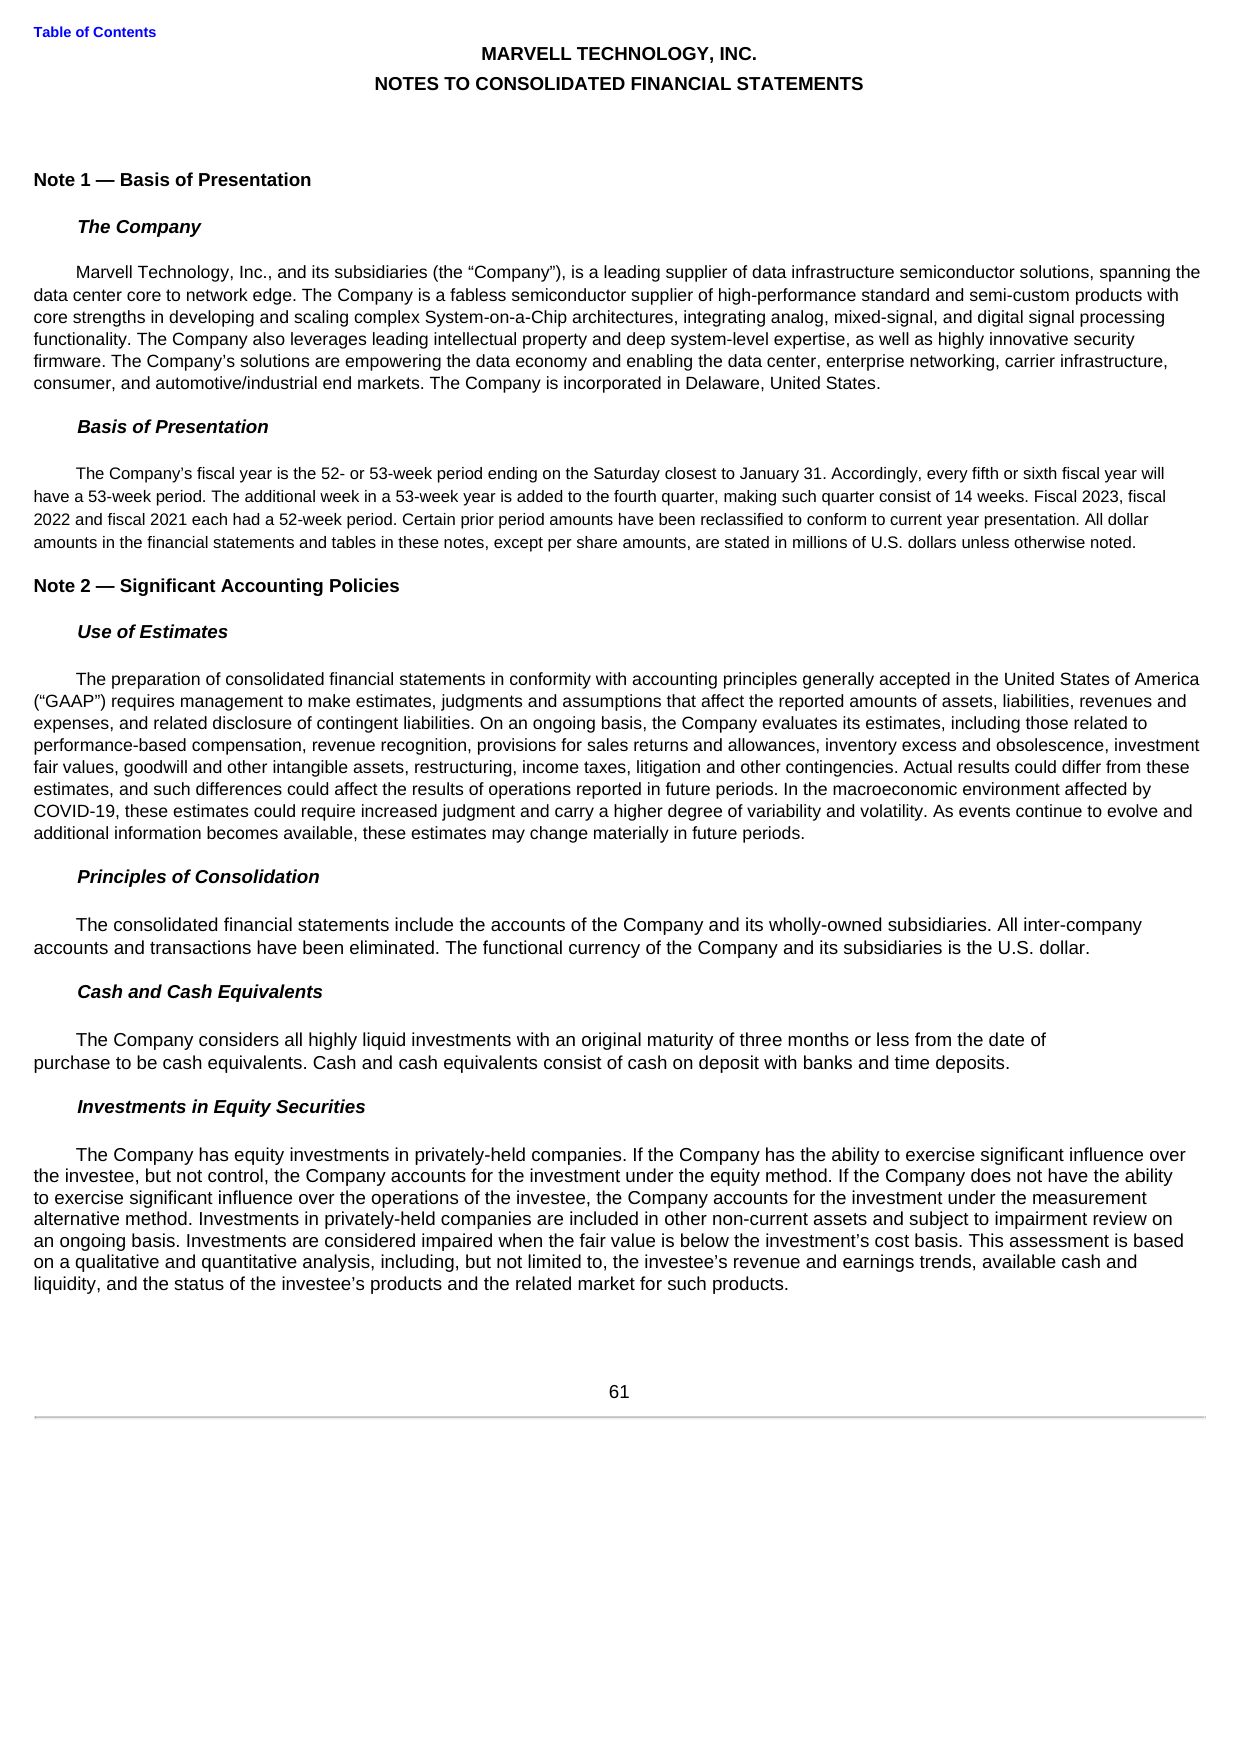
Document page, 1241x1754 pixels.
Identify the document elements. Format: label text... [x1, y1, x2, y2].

text Marvell Technology, Inc., and its subsidiaries (the “Company”), is a leading supplier of data infrastructure semiconductor solutions, spanning the data center core to network edge. The Company is a fabless semiconductor supplier of high-performance standard and semi-custom products with core strengths in developing and scaling complex System-on-a-Chip architectures, integrating analog, mixed-signal, and digital signal processing functionality. The Company also leverages leading intellectual property and deep system-level expertise, as well as highly innovative security firmware. The Company’s solutions are empowering the data economy and enabling the data center, enterprise networking, carrier infrastructure, consumer, and automotive/industrial end markets. The Company is incorporated in Delaware, United States. [33, 262, 1203, 393]
text Basis of Presentation [77, 416, 1203, 438]
text Note 1 — Basis of Presentation [33, 169, 1203, 190]
text Investments in Equity Securities [77, 1096, 1203, 1117]
text Use of Estimates [77, 621, 1203, 643]
picture [32, 1413, 1207, 1421]
text Table of Contents [33, 23, 1203, 40]
text The consolidated financial statements include the accounts of the Company and its wholly-owned subsidiaries. All inter-company accounts and transactions have been eliminated. The functional currency of the Company and its subsidiaries is the U.S. dollar. [33, 914, 1153, 958]
text MARVELL TECHNOLOGY, INC. [33, 43, 1205, 64]
text The Company [77, 216, 1203, 237]
text The Company considers all highly liquid investments with an original maturity of three months or less from the date of purchase to be cash equivalents. Cash and cash equivalents consist of cash on deposit with banks and time deposits. [33, 1029, 1122, 1073]
text Note 2 — Significant Accounting Policies [33, 574, 1203, 596]
text Cash and Cash Equivalents [77, 981, 1203, 1002]
text Principles of Consolidation [77, 866, 1203, 887]
text The Company has equity investments in privately-held companies. If the Company has the ability to exercise significant influence over the investee, but not control, the Company accounts for the investment under the equity method. If the Company does not have the ability to exercise significant influence over the operations of the investee, the Company accounts for the investment under the measurement alternative method. Investments in privately-held companies are included in other non-current assets and subject to impairment review on an ongoing basis. Investments are considered impaired when the fair value is below the investment’s cost basis. This assessment is based on a qualitative and quantitative analysis, including, but not limited to, the investee’s revenue and earnings trends, available cash and liquidity, and the status of the investee’s products and the related market for such products. [33, 1143, 1190, 1294]
text The Company’s fiscal year is the 52- or 53-week period ending on the Saturday closest to January 31. Accordingly, every fifth or sixth fiscal year will have a 53-week period. The additional week in a 53-week year is added to the fourth quarter, making such quarter consist of 14 weeks. Fiscal 2023, fiscal 2022 and fiscal 2021 each had a 52-week period. Certain prior period amounts have been reclassified to conform to current year presentation. All dollar amounts in the financial statements and tables in these notes, except per share amounts, are stated in millions of U.S. dollars unless otherwise noted. [33, 464, 1201, 552]
text NOTES TO CONSOLIDATED FINANCIAL STATEMENTS [33, 73, 1205, 95]
text The preparation of consolidated financial statements in conformity with accounting principles generally accepted in the United States of America (“GAAP”) requires management to make estimates, judgments and assumptions that affect the reported amounts of assets, liabilities, revenues and expenses, and related disclosure of contingent liabilities. On an ongoing basis, the Company evaluates its estimates, including those related to performance-based compensation, revenue recognition, provisions for sales returns and allowances, inventory excess and obsolescence, investment fair values, goodwill and other intangible assets, restructuring, income taxes, litigation and other contingencies. Actual results could differ from these estimates, and such differences could affect the results of operations reported in future periods. In the macroeconomic environment affected by COVID-19, these estimates could require increased judgment and carry a higher degree of variability and volatility. As events continue to evolve and additional information becomes available, these estimates may change materially in future periods. [33, 669, 1203, 843]
text 61 [33, 1381, 1205, 1402]
